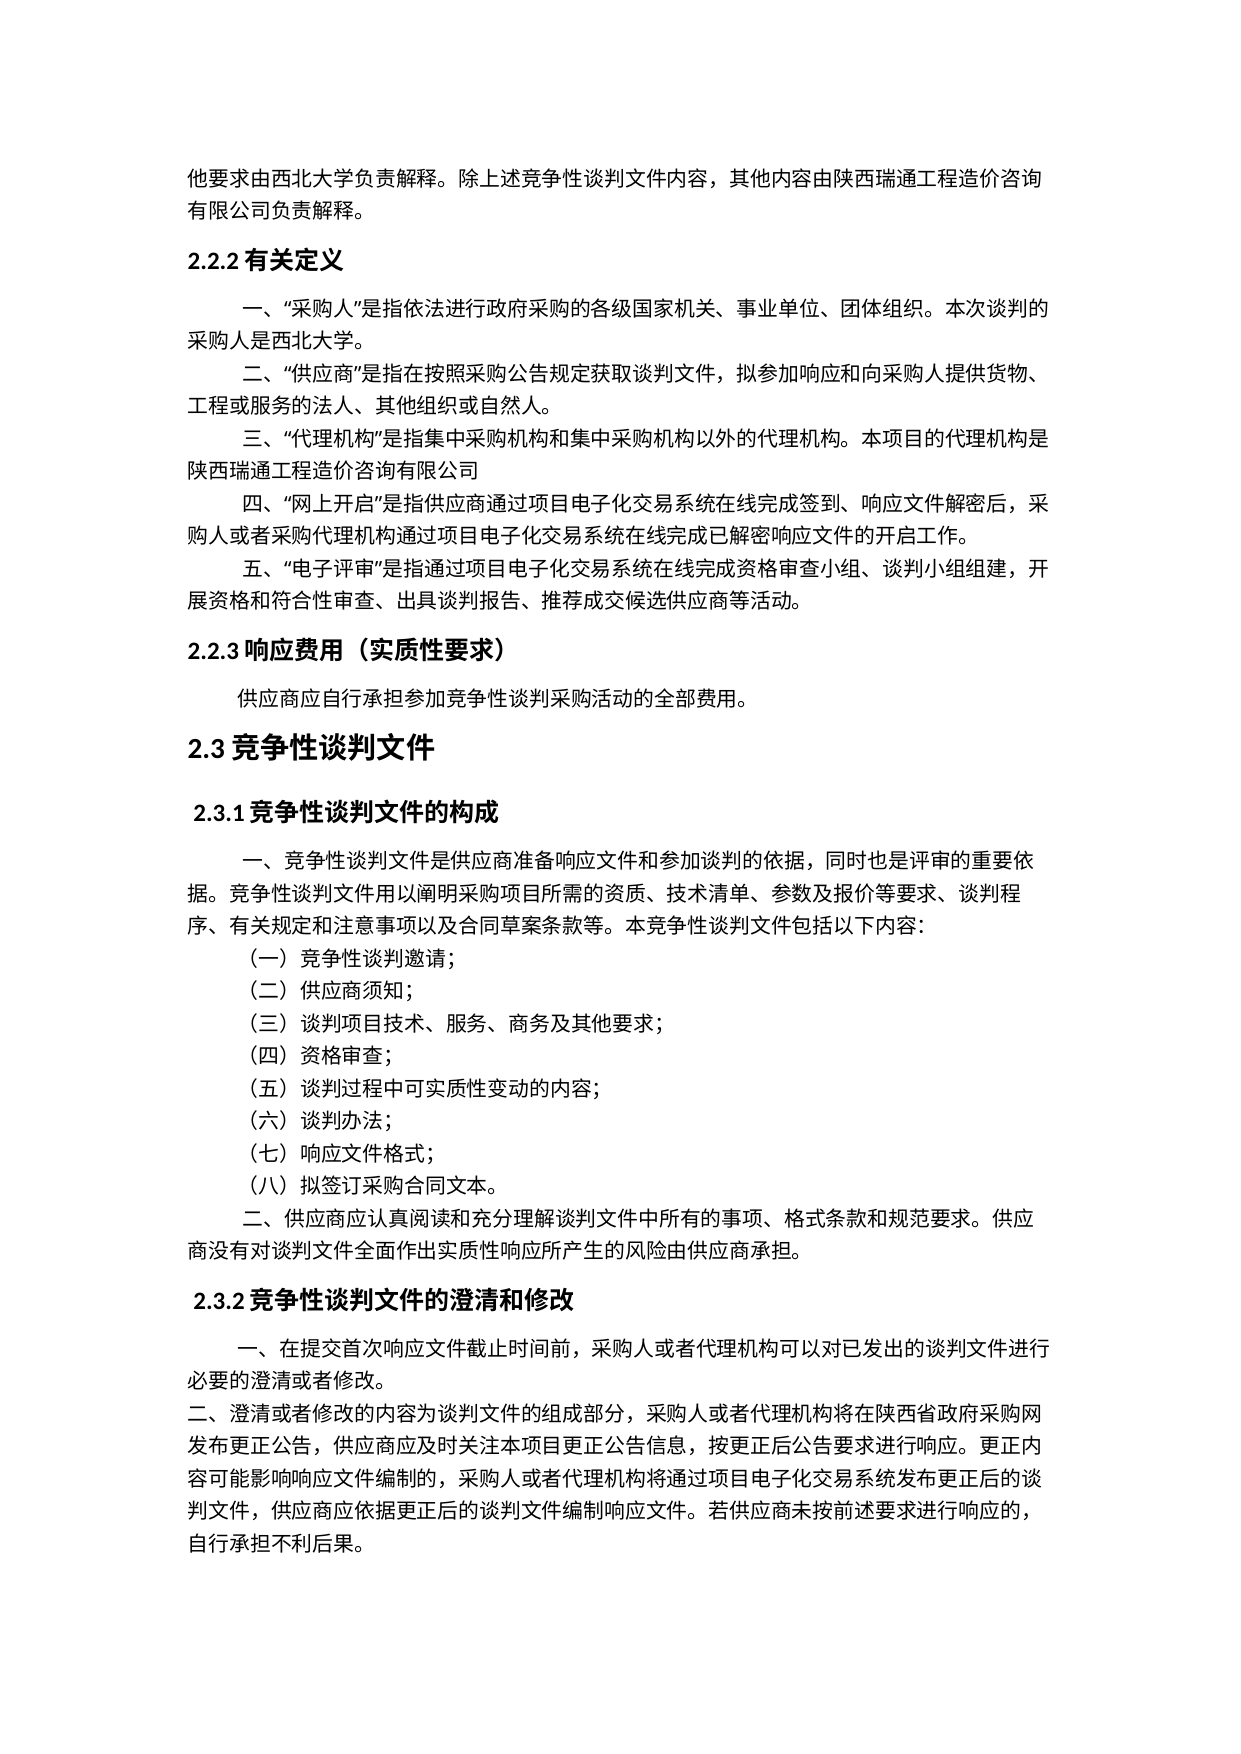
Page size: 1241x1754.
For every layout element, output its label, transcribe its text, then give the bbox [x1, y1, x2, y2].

text （八）拟签订采购合同文本。 [187, 1169, 1053, 1202]
text 二、“供应商”是指在按照采购公告规定获取谈判文件，拟参加响应和向采购人提供货物、工程或服务的法人、其他组织或自然人。 [187, 357, 1053, 422]
text 四、“网上开启”是指供应商通过项目电子化交易系统在线完成签到、响应文件解密后，采购人或者采购代理机构通过项目电子化交易系统在线完成已解密响应文件的开启工作。 [187, 487, 1053, 552]
text 供应商应自行承担参加竞争性谈判采购活动的全部费用。 [187, 682, 1053, 714]
text 二、澄清或者修改的内容为谈判文件的组成部分，采购人或者代理机构将在陕西省政府采购网发布更正公告，供应商应及时关注本项目更正公告信息，按更正后公告要求进行响应。更正内容可能影响响应文件编制的，采购人或者代理机构将通过项目电子化交易系统发布更正后的谈判文件，供应商应依据更正后的谈判文件编制响应文件。若供应商未按前述要求进行响应的，自行承担不利后果。 [187, 1397, 1053, 1559]
text 三、“代理机构”是指集中采购机构和集中采购机构以外的代理机构。本项目的代理机构是陕西瑞通工程造价咨询有限公司 [187, 422, 1053, 487]
text 五、“电子评审”是指通过项目电子化交易系统在线完成资格审查小组、谈判小组组建，开展资格和符合性审查、出具谈判报告、推荐成交候选供应商等活动。 [187, 552, 1053, 617]
text 一、竞争性谈判文件是供应商准备响应文件和参加谈判的依据，同时也是评审的重要依据。竞争性谈判文件用以阐明采购项目所需的资质、技术清单、参数及报价等要求、谈判程序、有关规定和注意事项以及合同草案条款等。本竞争性谈判文件包括以下内容： [187, 844, 1053, 942]
text 二、供应商应认真阅读和充分理解谈判文件中所有的事项、格式条款和规范要求。供应商没有对谈判文件全面作出实质性响应所产生的风险由供应商承担。 [187, 1202, 1053, 1267]
text （三）谈判项目技术、服务、商务及其他要求； [187, 1007, 1053, 1039]
text （一）竞争性谈判邀请； [187, 942, 1053, 974]
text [187, 162, 1053, 227]
text 2.2.2有关定义 [187, 227, 1053, 292]
text 2.3.1竞争性谈判文件的构成 [187, 779, 1053, 844]
text （六）谈判办法； [187, 1104, 1053, 1137]
text 一、“采购人”是指依法进行政府采购的各级国家机关、事业单位、团体组织。本次谈判的采购人是西北大学。 [187, 292, 1053, 357]
text （四）资格审查； [187, 1039, 1053, 1072]
text 一、在提交首次响应文件截止时间前，采购人或者代理机构可以对已发出的谈判文件进行必要的澄清或者修改。 [187, 1332, 1053, 1397]
text （二）供应商须知； [187, 974, 1053, 1007]
text （五）谈判过程中可实质性变动的内容； [187, 1072, 1053, 1104]
text 2.3竞争性谈判文件 [187, 714, 1053, 779]
text 2.3.2竞争性谈判文件的澄清和修改 [187, 1267, 1053, 1332]
text （七）响应文件格式； [187, 1137, 1053, 1169]
text 2.2.3响应费用（实质性要求） [187, 617, 1053, 682]
